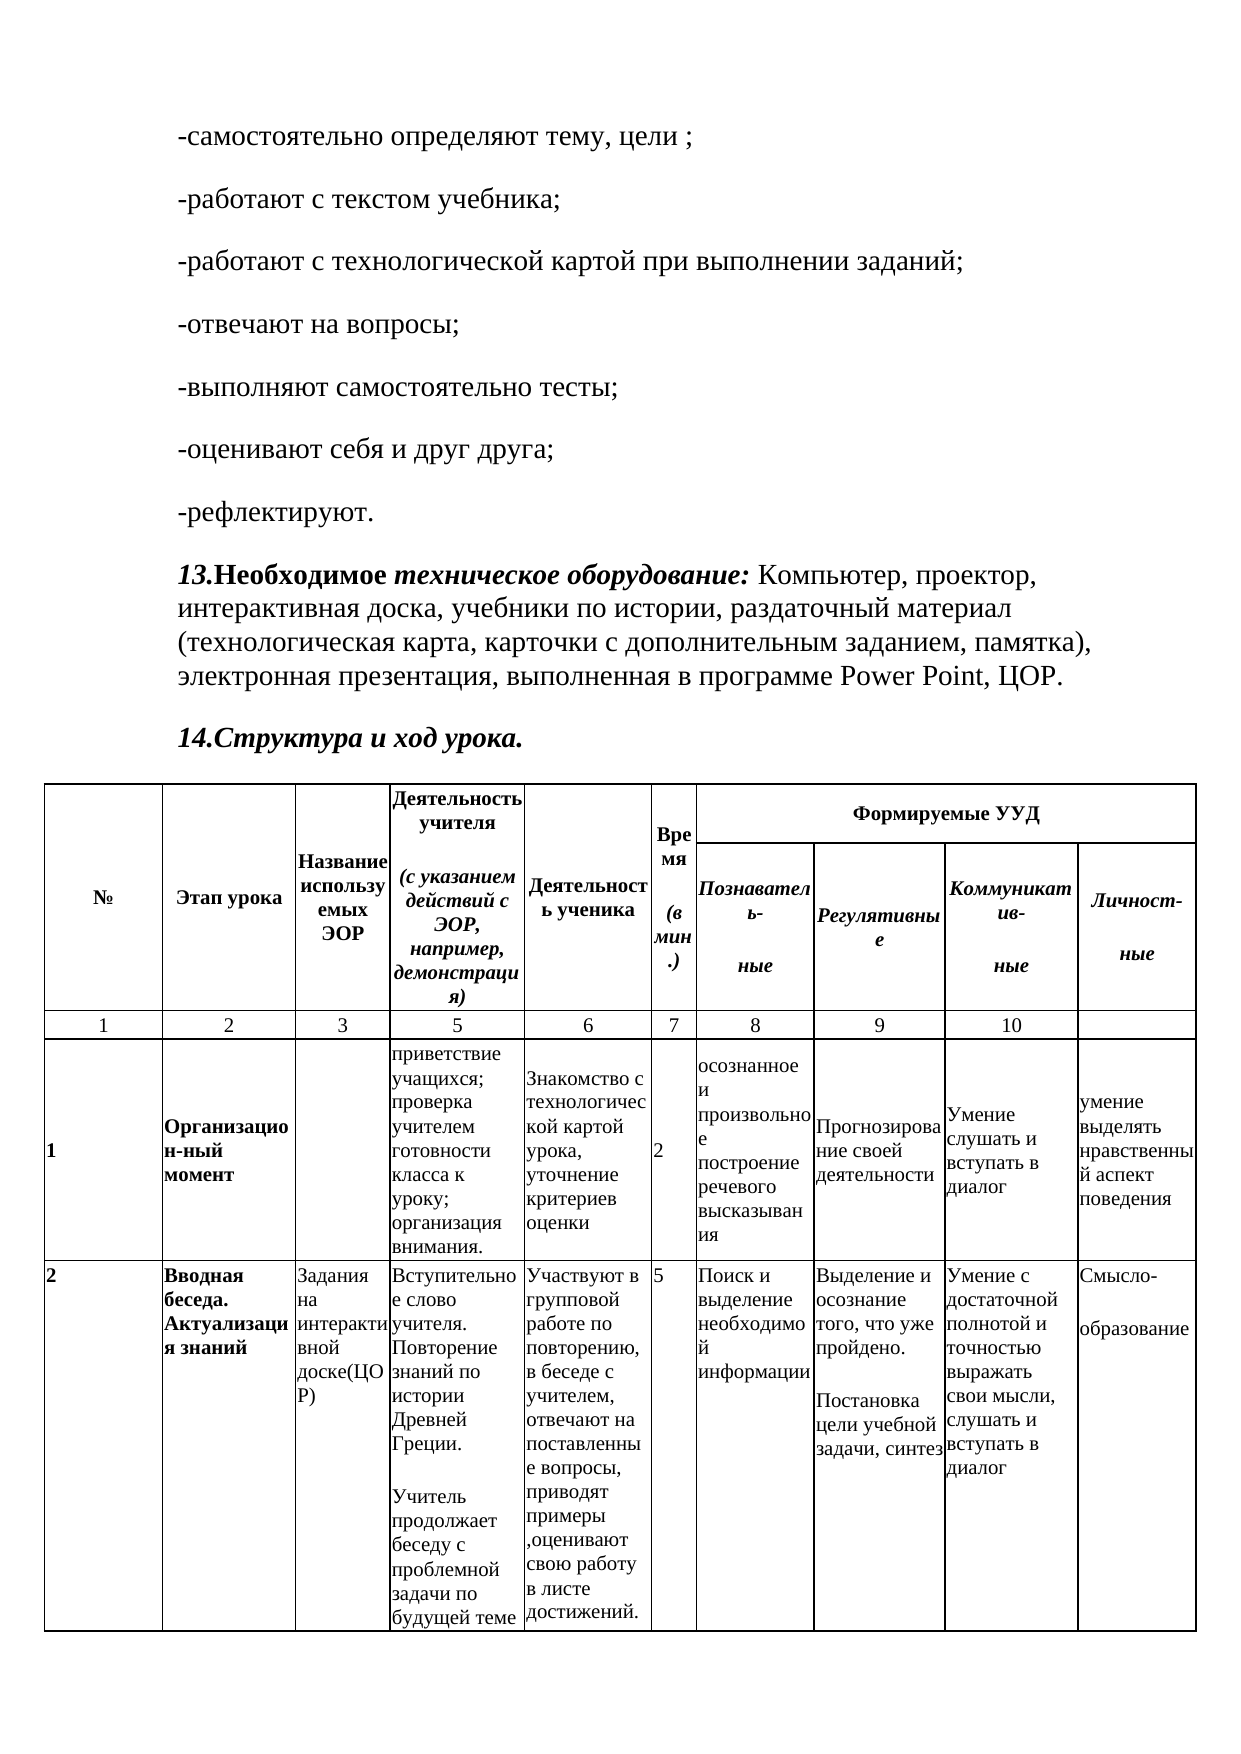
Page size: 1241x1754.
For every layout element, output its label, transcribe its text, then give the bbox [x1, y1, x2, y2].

table_header Этап урока [163, 785, 295, 1009]
table_cell Вводная беседа. Актуализация знаний [163, 1261, 295, 1630]
text 14.Структура и ход урока. [177, 720, 1152, 754]
table_cell Прогнозирование своей деятельности [815, 1040, 944, 1259]
text -оценивают себя и друг друга; [177, 432, 1152, 465]
table_header Деятельность учителя (с указанием действий с ЭОР, например, демонстрация) [391, 785, 524, 1009]
table_header Формируемые УУД [697, 785, 1195, 842]
table_cell 7 [652, 1011, 696, 1038]
table_header № [45, 785, 162, 1009]
table_cell [1079, 1011, 1195, 1038]
table_cell умение выделять нравственный аспект поведения [1079, 1040, 1195, 1259]
table_cell 1 [45, 1011, 162, 1038]
text -рефлектируют. [177, 494, 1152, 528]
table_cell Знакомство с технологической картой урока, уточнение критериев оценки [525, 1040, 651, 1259]
table_header Время (в мин.) [652, 785, 696, 1009]
table_cell осознанное и произвольное построение речевого высказывания [697, 1040, 813, 1259]
table_cell 10 [946, 1011, 1077, 1038]
table_cell Выделение и осознание того, что уже пройдено. Постановка цели учебной задачи, синтез [815, 1261, 944, 1630]
table_cell 3 [296, 1011, 389, 1038]
table_cell Умение слушать и вступать в диалог [946, 1040, 1077, 1259]
table_cell 2 [45, 1261, 162, 1630]
text -самостоятельно определяют тему, цели ; [177, 118, 1152, 152]
table_cell Познаватель- ные [697, 844, 813, 1009]
table_cell Регулятивные [815, 844, 944, 1009]
text -работают с текстом учебника; [177, 181, 1152, 214]
table_header Название используемых ЭОР [296, 785, 389, 1009]
text -работают с технологической картой при выполнении заданий; [177, 243, 1152, 277]
table_cell Личност- ные [1079, 844, 1195, 1009]
table_cell 8 [697, 1011, 813, 1038]
table_cell Умение с достаточной полнотой и точностью выражать свои мысли, слушать и вступать в диалог [946, 1261, 1077, 1630]
table_cell 1 [45, 1040, 162, 1259]
table_cell 2 [652, 1040, 696, 1259]
table_cell Задания на интерактивной доске(ЦОР) [296, 1261, 389, 1630]
table_cell Поиск и выделение необходимой информации [697, 1261, 813, 1630]
table_cell приветствие учащихся; проверка учителем готовности класса к уроку; организация внимания. [391, 1040, 524, 1259]
table_cell 5 [652, 1261, 696, 1630]
table_cell Смысло- образование [1079, 1261, 1195, 1630]
table_cell [296, 1040, 389, 1259]
table_cell Организацион-ный момент [163, 1040, 295, 1259]
table_header Деятельность ученика [525, 785, 651, 1009]
table_cell 2 [163, 1011, 295, 1038]
table_cell 5 [391, 1011, 524, 1038]
text 13.Необходимое техническое оборудование: Компьютер, проектор, интерактивная доска, учебники по истории, раздаточный материал (технологическая карта, карточки с дополнительным заданием, памятка), электронная презентация, выполненная в программе Power Point, ЦОР. [177, 557, 1152, 691]
table_cell 9 [815, 1011, 944, 1038]
text -выполняют самостоятельно тесты; [177, 369, 1152, 402]
table_cell Коммуникатив- ные [946, 844, 1077, 1009]
table_cell 6 [525, 1011, 651, 1038]
text -отвечают на вопросы; [177, 306, 1152, 340]
